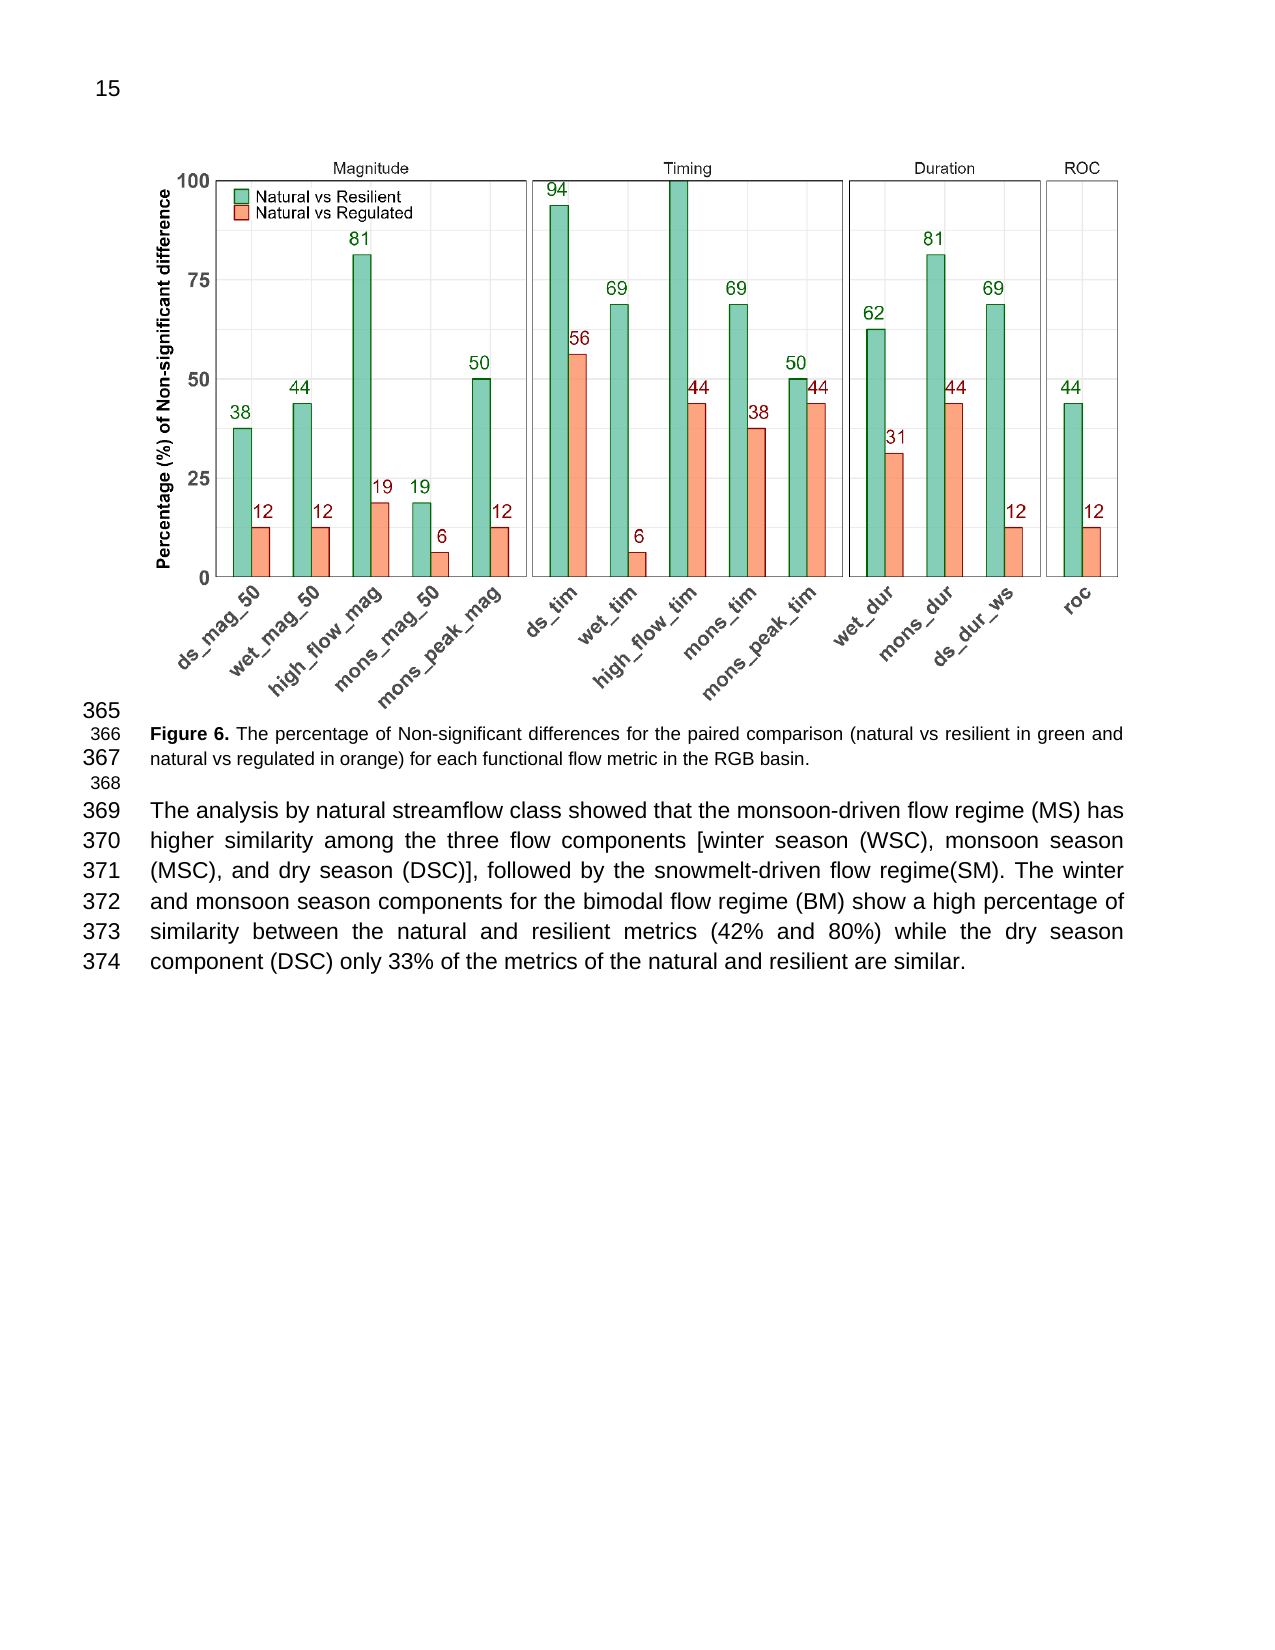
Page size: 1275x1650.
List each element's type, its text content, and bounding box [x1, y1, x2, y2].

text Figure 6. The percentage of Non-significant differences for the paired comparison (natural vs resilient in green and natural vs regulated in orange) for each functional flow metric in the RGB basin. [150, 723, 1125, 769]
picture [150, 150, 1124, 719]
text The analysis by natural streamflow class showed that the monsoon-driven flow regime (MS) has higher similarity among the three flow components [winter season (WSC), monsoon season (MSC), and dry season (DSC)], followed by the snowmelt-driven flow regime(SM). The winter and monsoon season components for the bimodal flow regime (BM) show a high percentage of similarity between the natural and resilient metrics (42% and 80%) while the dry season component (DSC) only 33% of the metrics of the natural and resilient are similar. [150, 797, 1125, 974]
